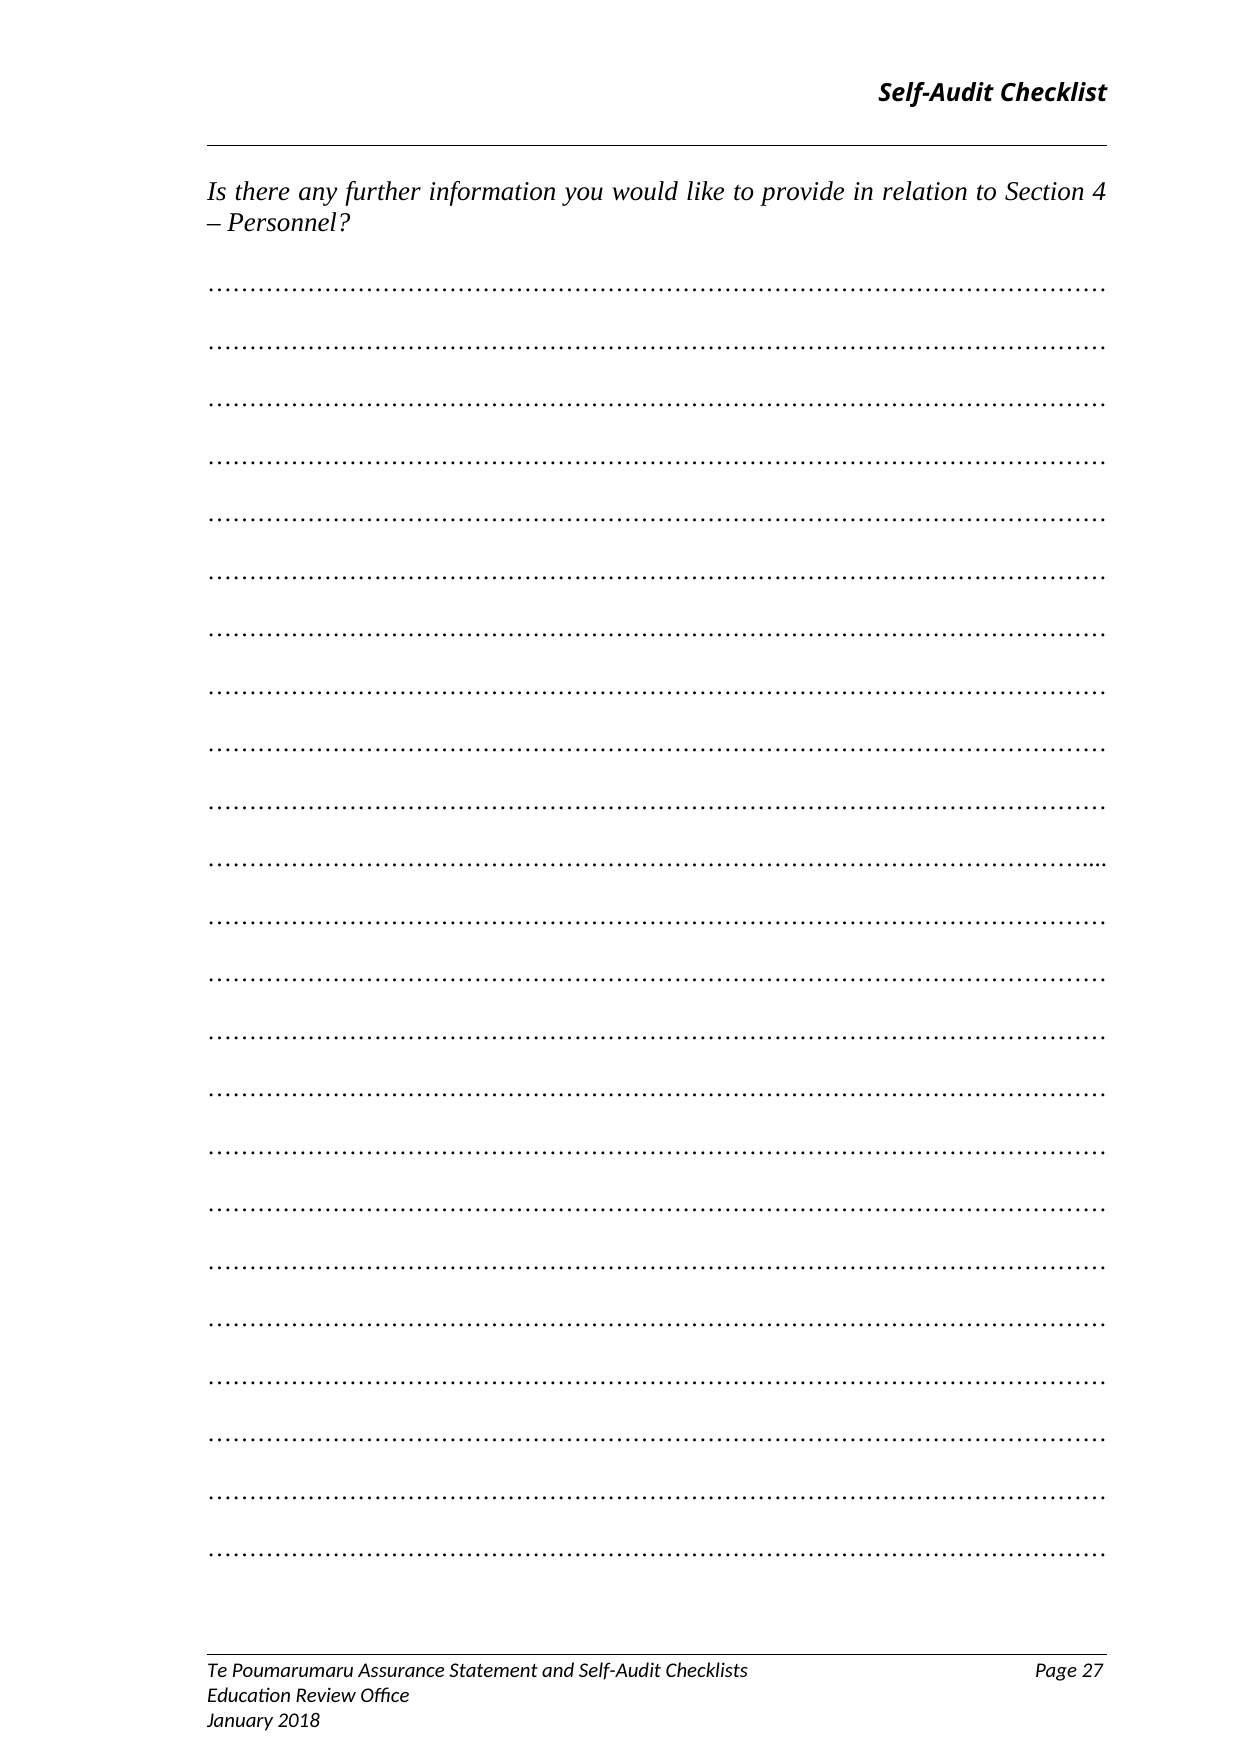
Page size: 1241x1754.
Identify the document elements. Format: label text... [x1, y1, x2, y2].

text ……………………………………………………………………………………………………………………………………………………………………………………………… [207, 268, 1107, 355]
text …………………………………………………………………………………………………………………………………………………………………………………………………………………………………………………………………………………………….... [207, 728, 1107, 872]
text ……………………………………………………………………………………………………………………………………………………………………………………………… [207, 613, 1107, 700]
text ……………………………………………………………………………………………………………………………………………………………………………………………… [207, 383, 1107, 470]
text Is there any further information you would like to provide in relation to Section 4 – Personnel? [207, 175, 1107, 237]
text ……………………………………………………………………………………………………………………………………………………………………………………………………………………………………………………………………………………………………………………………………………………………………………………………………………………………………………………………………………………………………………………………………………………………………………………………………………………………………………………………………………………………………………………………………………………………………………………………………………………………………………………………………………………………………………………………………………………………………………………………………………………………………………………………………………………………………………………………………………………………………………………………… [207, 901, 1107, 1562]
text ……………………………………………………………………………………………………………………………………………………………………………………………… [207, 498, 1107, 585]
